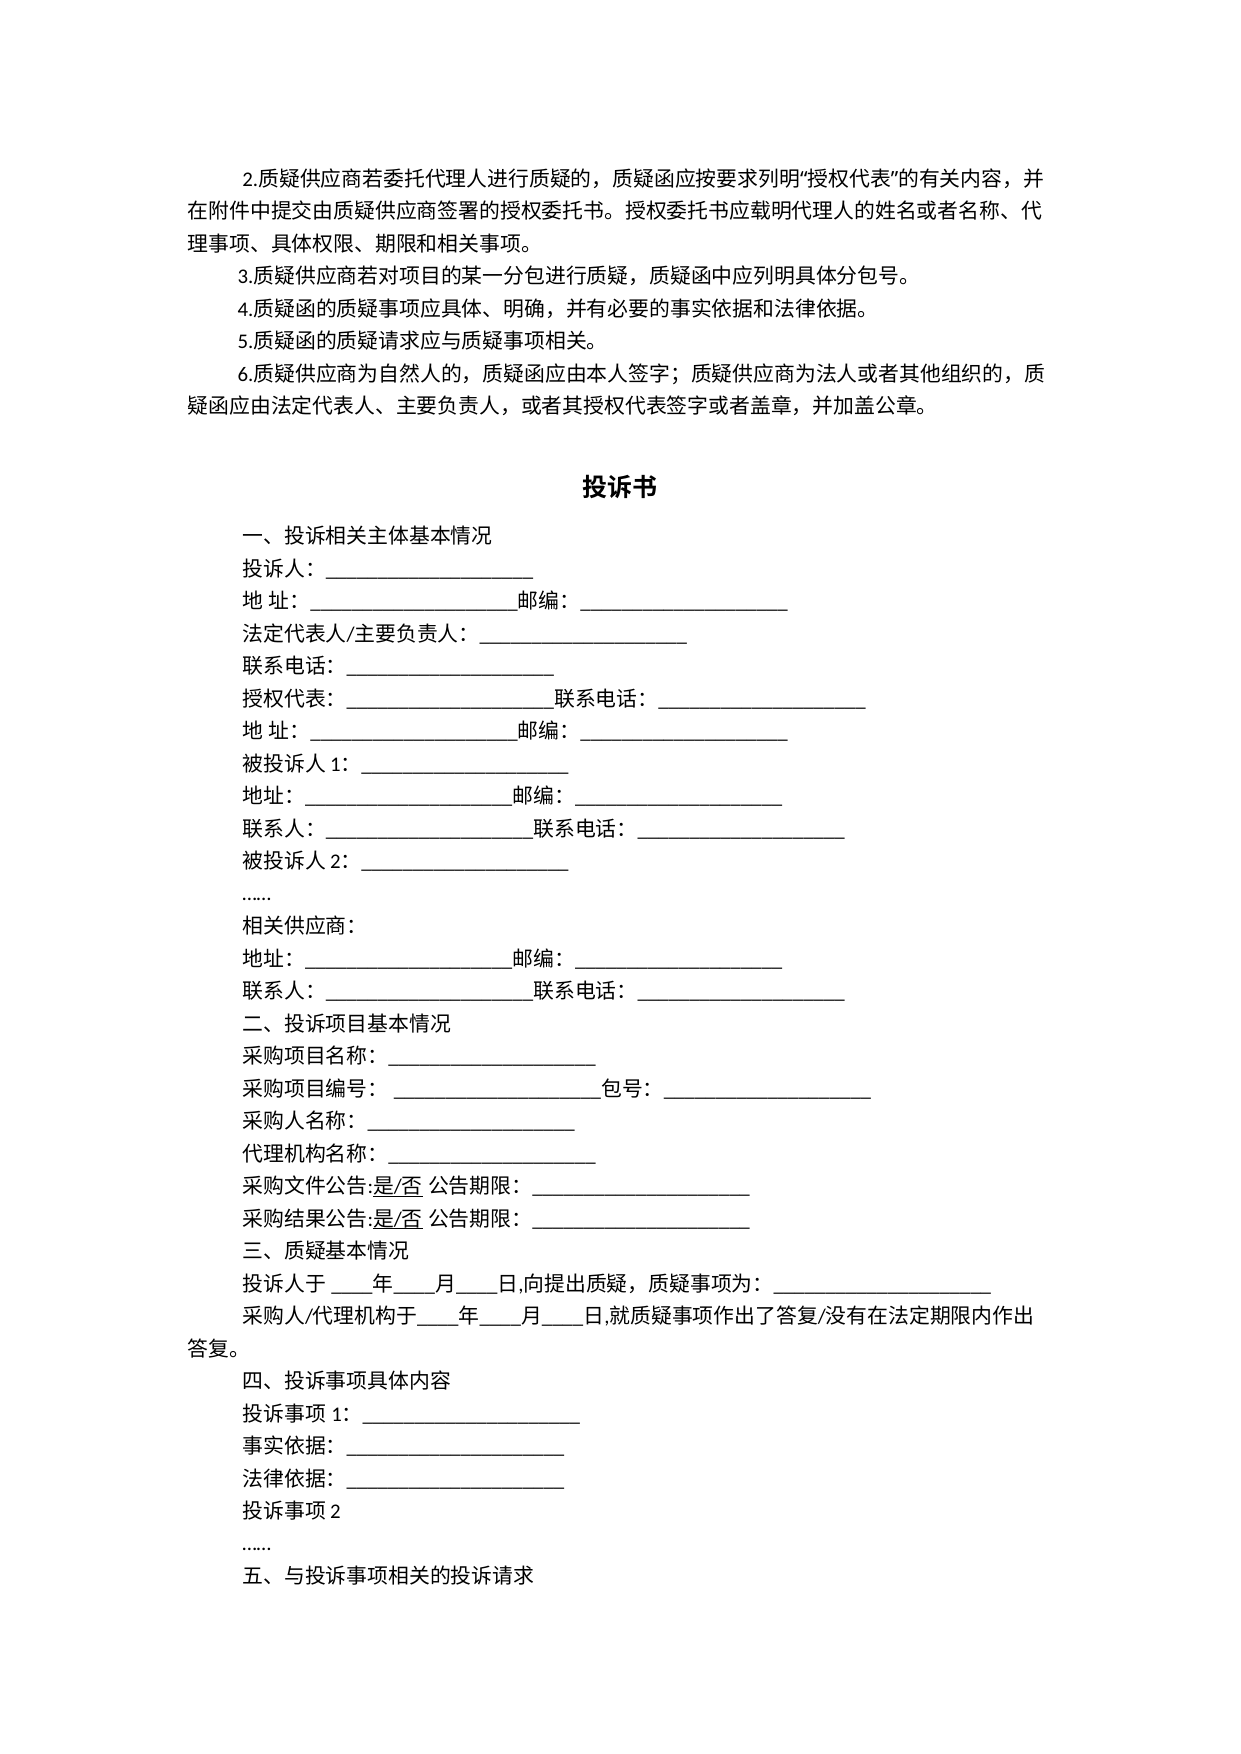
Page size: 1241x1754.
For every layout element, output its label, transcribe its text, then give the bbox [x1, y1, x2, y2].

text 联系电话：____________________ [187, 649, 1053, 682]
text 6.质疑供应商为自然人的，质疑函应由本人签字；质疑供应商为法人或者其他组织的，质疑函应由法定代表人、主要负责人，或者其授权代表签字或者盖章，并加盖公章。 [187, 357, 1053, 422]
text 5.质疑函的质疑请求应与质疑事项相关。 [187, 324, 1053, 357]
text 地址：____________________邮编：____________________ [187, 779, 1053, 812]
text 投诉人于 ____年____月____日,向提出质疑，质疑事项为：_____________________ [187, 1267, 1053, 1299]
text 三、质疑基本情况 [187, 1234, 1053, 1267]
text 采购人名称：____________________ [187, 1104, 1053, 1137]
text 五、与投诉事项相关的投诉请求 [187, 1559, 1053, 1592]
text 相关供应商： [187, 909, 1053, 942]
text 联系人：____________________联系电话：____________________ [187, 974, 1053, 1007]
text 投诉事项2 [187, 1494, 1053, 1527]
text 投诉人：____________________ [187, 552, 1053, 584]
text 一、投诉相关主体基本情况 [187, 519, 1053, 552]
text 3.质疑供应商若对项目的某一分包进行质疑，质疑函中应列明具体分包号。 [187, 259, 1053, 292]
text 投诉事项 1：_____________________ [187, 1397, 1053, 1429]
text 二、投诉项目基本情况 [187, 1007, 1053, 1039]
text 四、投诉事项具体内容 [187, 1364, 1053, 1397]
text 法定代表人/主要负责人：____________________ [187, 617, 1053, 649]
text 事实依据：_____________________ [187, 1429, 1053, 1462]
text 采购结果公告:是/否 公告期限：_____________________ [187, 1202, 1053, 1234]
text 采购项目名称：____________________ [187, 1039, 1053, 1072]
text 采购文件公告:是/否 公告期限：_____________________ [187, 1169, 1053, 1202]
text …… [187, 1527, 1053, 1559]
text 被投诉人1：____________________ [187, 747, 1053, 779]
text 采购人/代理机构于____年____月____日,就质疑事项作出了答复/没有在法定期限内作出答复。 [187, 1299, 1053, 1364]
text 被投诉人2：____________________ [187, 844, 1053, 877]
text 法律依据：_____________________ [187, 1462, 1053, 1494]
text 4.质疑函的质疑事项应具体、明确，并有必要的事实依据和法律依据。 [187, 292, 1053, 324]
text 2.质疑供应商若委托代理人进行质疑的，质疑函应按要求列明“授权代表”的有关内容，并在附件中提交由质疑供应商签署的授权委托书。授权委托书应载明代理人的姓名或者名称、代理事项、具体权限、期限和相关事项。 [187, 162, 1053, 259]
text 授权代表：____________________联系电话：____________________ [187, 682, 1053, 714]
text 采购项目编号： ____________________包号：____________________ [187, 1072, 1053, 1104]
text …… [187, 877, 1053, 909]
text 地 址：____________________邮编：____________________ [187, 714, 1053, 747]
text 地址：____________________邮编：____________________ [187, 942, 1053, 974]
text 联系人：____________________联系电话：____________________ [187, 812, 1053, 844]
text 地 址：____________________邮编：____________________ [187, 584, 1053, 617]
text 代理机构名称：____________________ [187, 1137, 1053, 1169]
text 投诉书 [187, 454, 1053, 519]
